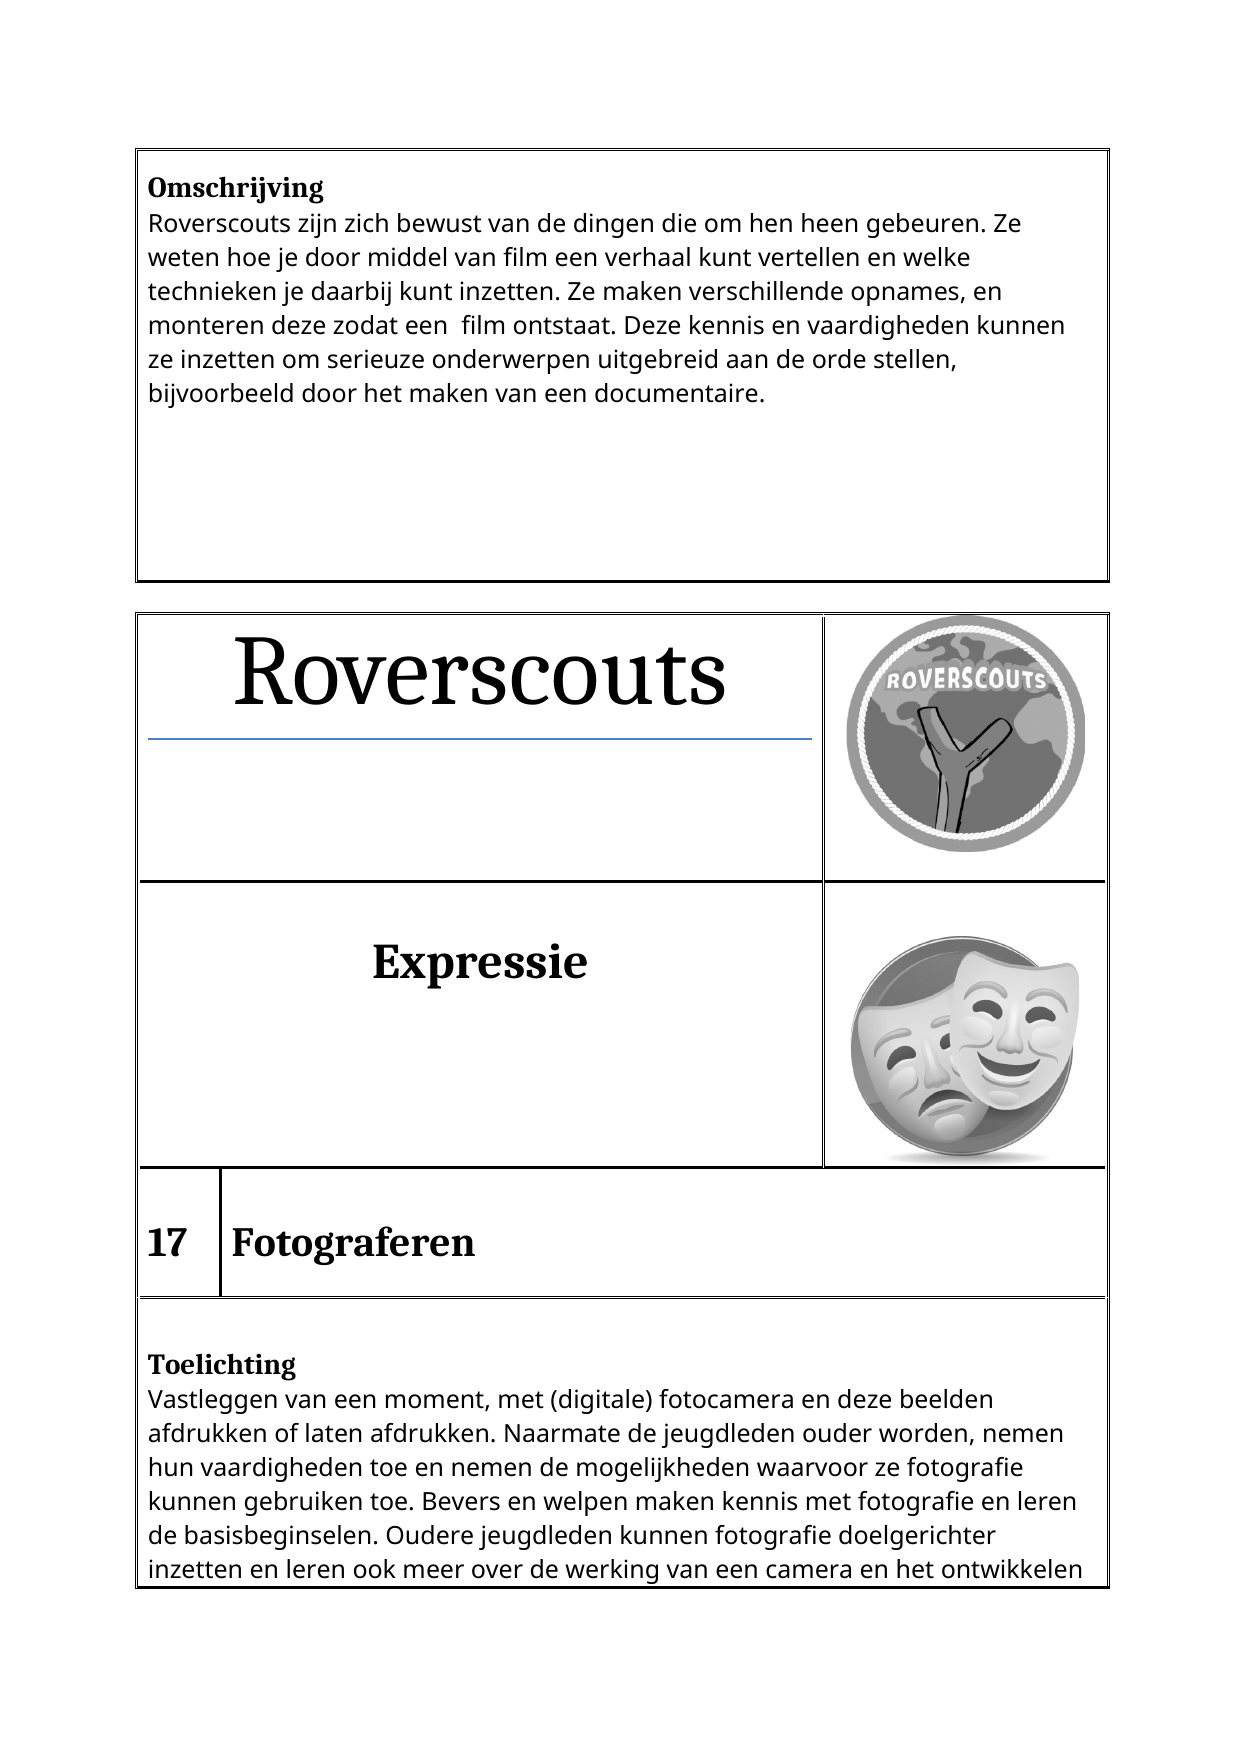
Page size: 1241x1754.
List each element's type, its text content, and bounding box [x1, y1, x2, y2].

table_header [824, 615, 1107, 880]
table_cell 17 [138, 1166, 219, 1296]
picture [850, 936, 1080, 1166]
table_cell Fotograferen [222, 1166, 1107, 1296]
table_cell Expressie [138, 880, 822, 1166]
table_header Roverscouts [138, 615, 824, 880]
table_cell Omschrijving Roverscouts zijn zich bewust van de dingen die om hen heen gebeuren. Ze weten hoe je door middel van film een verhaal kunt vertellen en welke technieken je daarbij kunt inzetten. Ze maken verschillende opnames, en monteren deze zodat een film ontstaat. Deze kennis en vaardigheden kunnen ze inzetten om serieuze onderwerpen uitgebreid aan de orde stellen, bijvoorbeeld door het maken van een documentaire. [138, 151, 1107, 580]
table_cell Toelichting Vastleggen van een moment, met (digitale) fotocamera en deze beelden afdrukken of laten afdrukken. Naarmate de jeugdleden ouder worden, nemen hun vaardigheden toe en nemen de mogelijkheden waarvoor ze fotografie kunnen gebruiken toe. Bevers en welpen maken kennis met fotografie en leren de basisbeginselen. Oudere jeugdleden kunnen fotografie doelgerichter inzetten en leren ook meer over de werking van een camera en het ontwikkelen van foto's. [136, 1296, 1108, 1586]
table_cell [825, 880, 1107, 1166]
